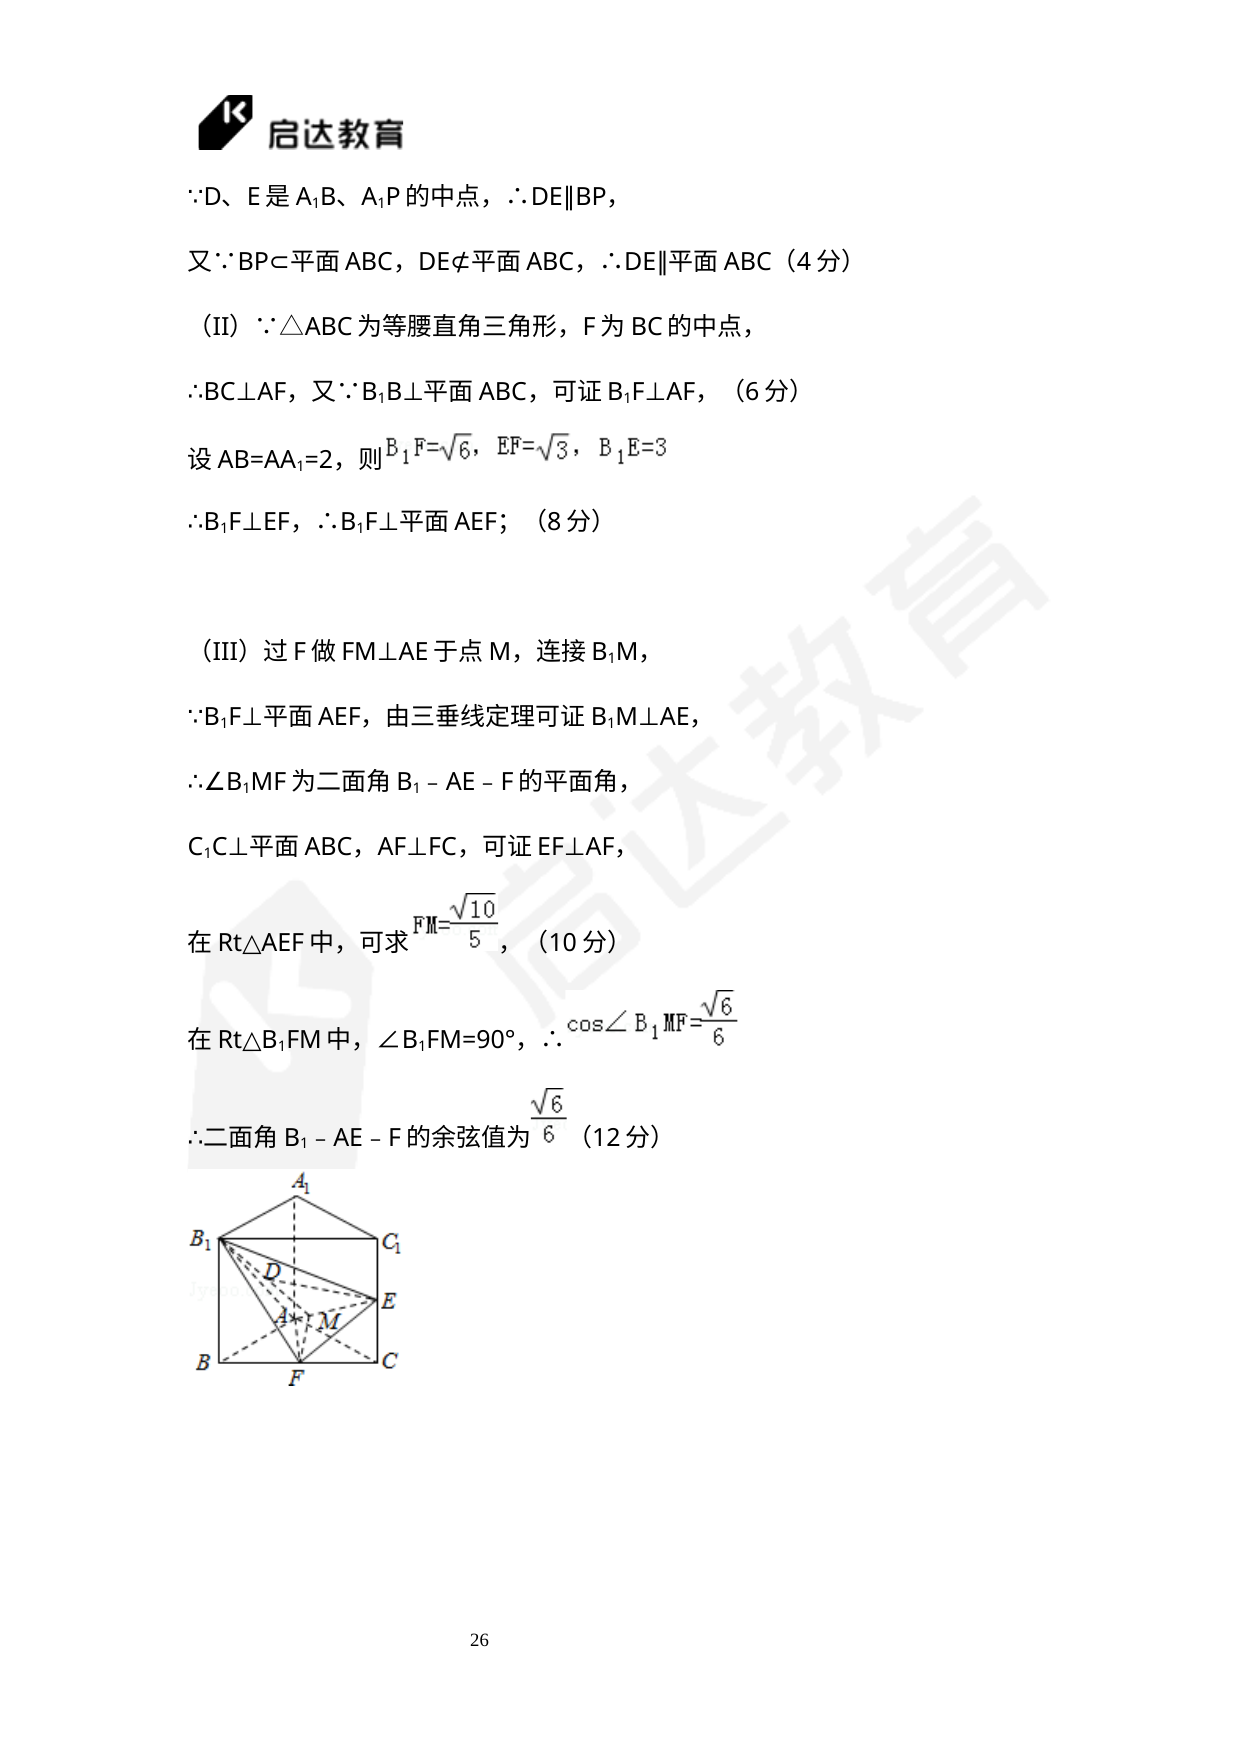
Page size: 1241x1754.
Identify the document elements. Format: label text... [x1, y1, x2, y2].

picture [409, 893, 499, 951]
picture [530, 1088, 567, 1146]
text ∴B1F⊥EF，∴B1F⊥平面AEF；（8分） [187, 487, 1053, 552]
text （II）∵△ABC为等腰直角三角形，F为BC的中点， [187, 292, 1053, 357]
text C1C⊥平面ABC，AF⊥FC，可证EF⊥AF， [187, 812, 1053, 877]
text ∴二面角B1﹣AE﹣F的余弦值为（12分） [187, 1072, 1053, 1169]
text 在Rt△AEF中，可求，（10分） [187, 877, 1053, 974]
text 在Rt△B1FM中，∠B1FM=90°，∴ [187, 974, 1053, 1072]
text ∵D、E是A1B、A1P的中点，∴DE∥BP， [187, 162, 1053, 227]
text ∴BC⊥AF，又∵B1B⊥平面ABC，可证B1F⊥AF，（6分） [187, 357, 1053, 422]
text 又∵BP⊂平面ABC，DE⊄平面ABC，∴DE∥平面ABC（4分） [187, 227, 1053, 292]
text ∴∠B1MF为二面角B1﹣AE﹣F的平面角， [187, 747, 1053, 812]
picture [198, 95, 404, 150]
text 设AB=AA1=2，则 [187, 422, 1053, 487]
picture [565, 990, 738, 1049]
text （III）过F做FM⊥AE于点M，连接B1M， [187, 617, 1053, 682]
picture [382, 432, 666, 469]
picture [187, 1169, 402, 1386]
text ∵B1F⊥平面AEF，由三垂线定理可证B1M⊥AE， [187, 682, 1053, 747]
